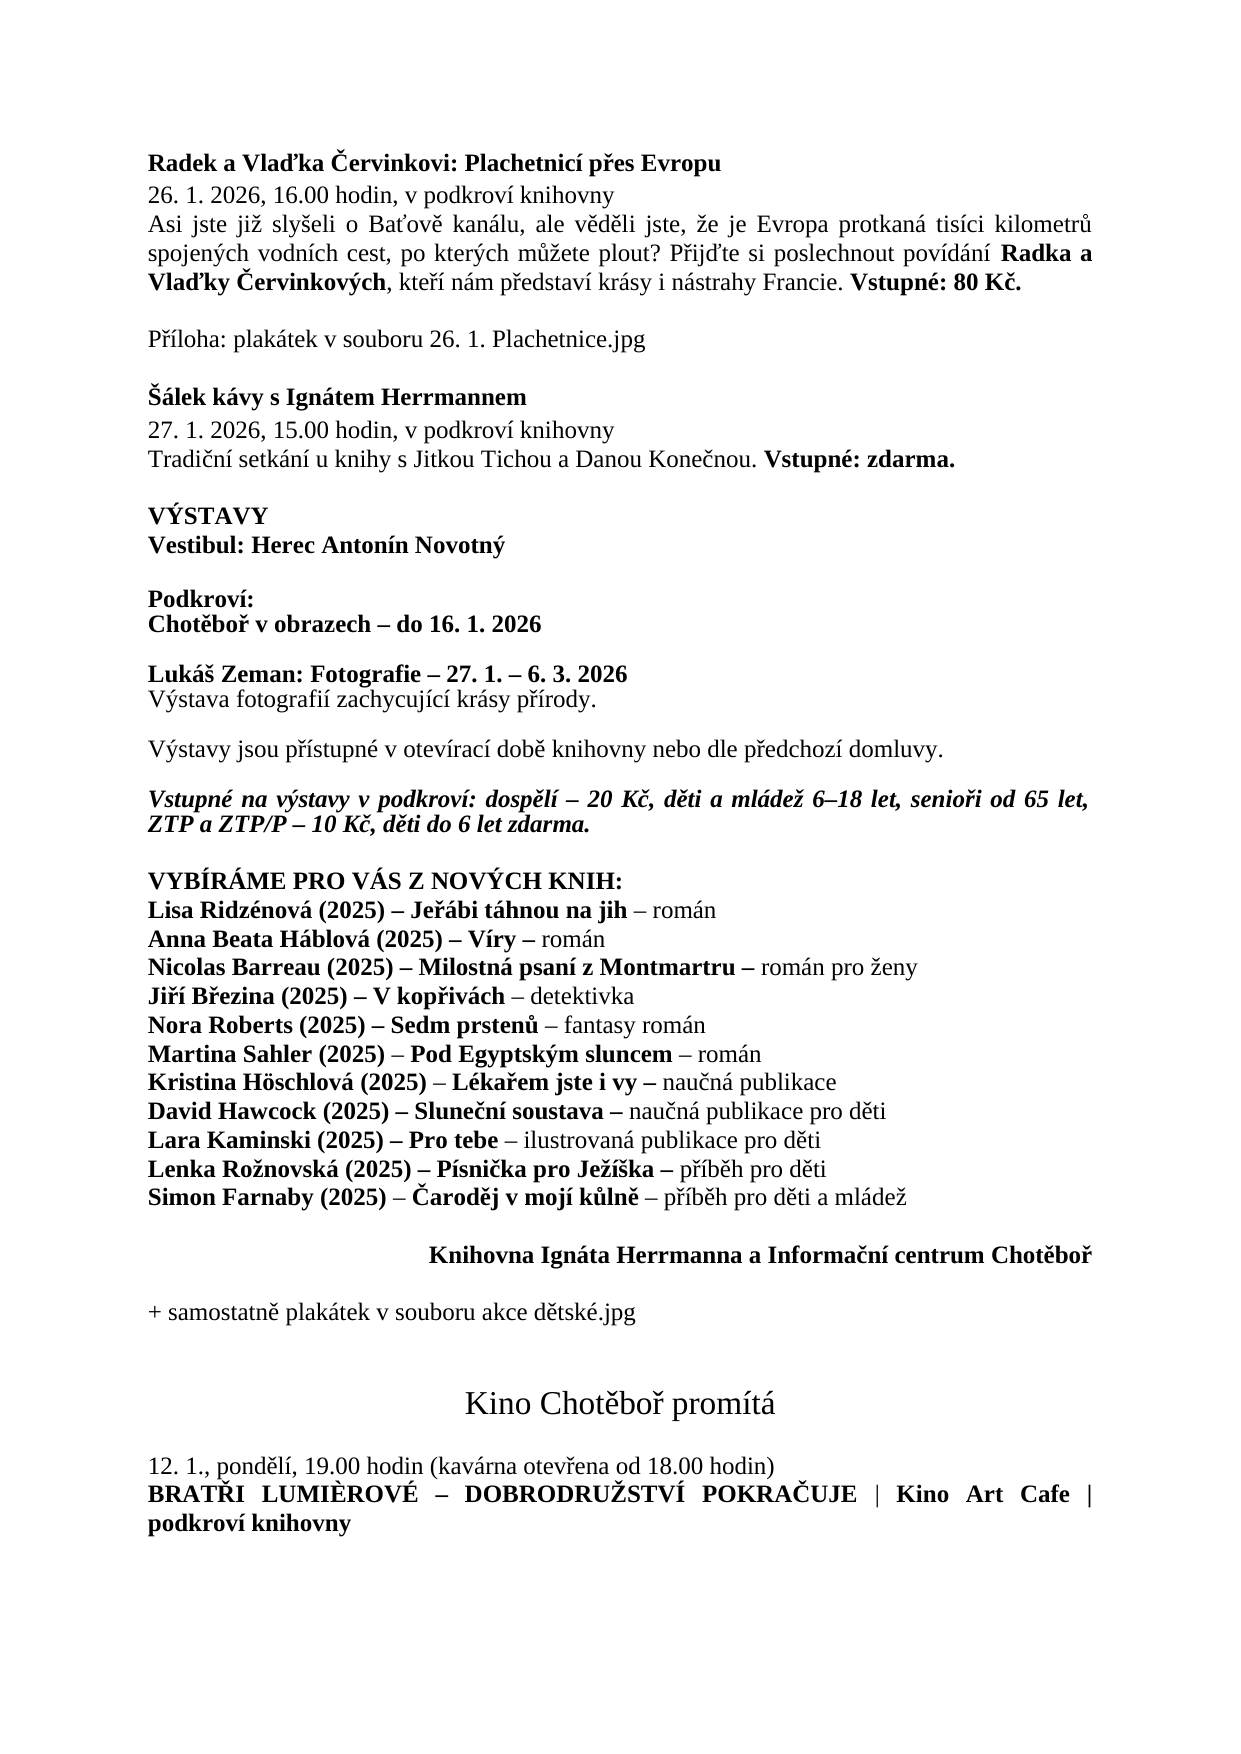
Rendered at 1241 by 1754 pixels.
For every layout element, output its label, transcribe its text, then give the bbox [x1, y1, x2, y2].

text Asi jste již slyšeli o Baťově kanálu, ale věděli jste, že je Evropa protkaná tisíci kilometrů spojených vodních cest, po kterých můžete plout? Přijďte si poslechnout povídání Radka a Vlaďky Červinkových, kteří nám představí krásy i nástrahy Francie. Vstupné: 80 Kč. [148, 209, 1093, 296]
text Knihovna Ignáta Herrmanna a Informační centrum Chotěboř [148, 1240, 1093, 1269]
text VÝSTAVY [148, 501, 1093, 530]
text 27. 1. 2026, 15.00 hodin, v podkroví knihovny [148, 415, 1093, 444]
subtitle Šálek kávy s Ignátem Herrmannem [148, 382, 1093, 411]
text Nicolas Barreau (2025) – Milostná psaní z Montmartru – román pro ženy [148, 952, 1093, 981]
text David Hawcock (2025) – Sluneční soustava – naučná publikace pro děti [148, 1096, 1093, 1125]
text Kristina Höschlová (2025) – Lékařem jste i vy – naučná publikace [148, 1067, 1093, 1096]
text Simon Farnaby (2025) – Čaroděj v mojí kůlně – příběh pro děti a mládež [148, 1182, 1093, 1211]
text Lara Kaminski (2025) – Pro tebe – ilustrovaná publikace pro děti [148, 1125, 1093, 1154]
text Anna Beata Háblová (2025) – Víry – román [148, 924, 1093, 952]
text Chotěboř v obrazech – do 16. 1. 2026 [148, 612, 1093, 637]
text 26. 1. 2026, 16.00 hodin, v podkroví knihovny [148, 181, 1093, 209]
text Jiří Březina (2025) – V kopřivách – detektivka [148, 981, 1093, 1010]
text Lisa Ridzénová (2025) – Jeřábi táhnou na jih – román [148, 895, 1093, 924]
text VYBÍRÁME PRO VÁS Z NOVÝCH KNIH: [148, 866, 1093, 895]
text BRATŘI LUMIÈROVÉ – DOBRODRUŽSTVÍ POKRAČUJE | Kino Art Cafe | podkroví knihovny [148, 1479, 1093, 1537]
text Tradiční setkání u knihy s Jitkou Tichou a Danou Konečnou. Vstupné: zdarma. [148, 444, 1093, 472]
text Vstupné na výstavy v podkroví: dospělí – 20 Kč, děti a mládež 6–18 let, senioři od 65 let, ZTP a ZTP/P – 10 Kč, děti do 6 let zdarma. [148, 787, 1093, 837]
text Příloha: plakátek v souboru 26. 1. Plachetnice.jpg [148, 324, 1093, 353]
text Vestibul: Herec Antonín Novotný [148, 530, 1093, 559]
text Nora Roberts (2025) – Sedm prstenů – fantasy román [148, 1010, 1093, 1039]
text Podkroví: [148, 587, 1093, 612]
text Výstava fotografií zachycující krásy přírody. [148, 687, 1093, 712]
text Lenka Rožnovská (2025) – Písnička pro Ježíška – příběh pro děti [148, 1154, 1093, 1182]
text Výstavy jsou přístupné v otevírací době knihovny nebo dle předchozí domluvy. [148, 737, 1093, 762]
text + samostatně plakátek v souboru akce dětské.jpg [148, 1297, 1093, 1326]
text Martina Sahler (2025) – Pod Egyptským sluncem – román [148, 1039, 1093, 1067]
text Kino Chotěboř promítá [148, 1384, 1093, 1422]
subtitle Radek a Vlaďka Červinkovi: Plachetnicí přes Evropu [148, 148, 1093, 176]
text 12. 1., pondělí, 19.00 hodin (kavárna otevřena od 18.00 hodin) [148, 1451, 1093, 1479]
text Lukáš Zeman: Fotografie – 27. 1. – 6. 3. 2026 [148, 662, 1093, 687]
